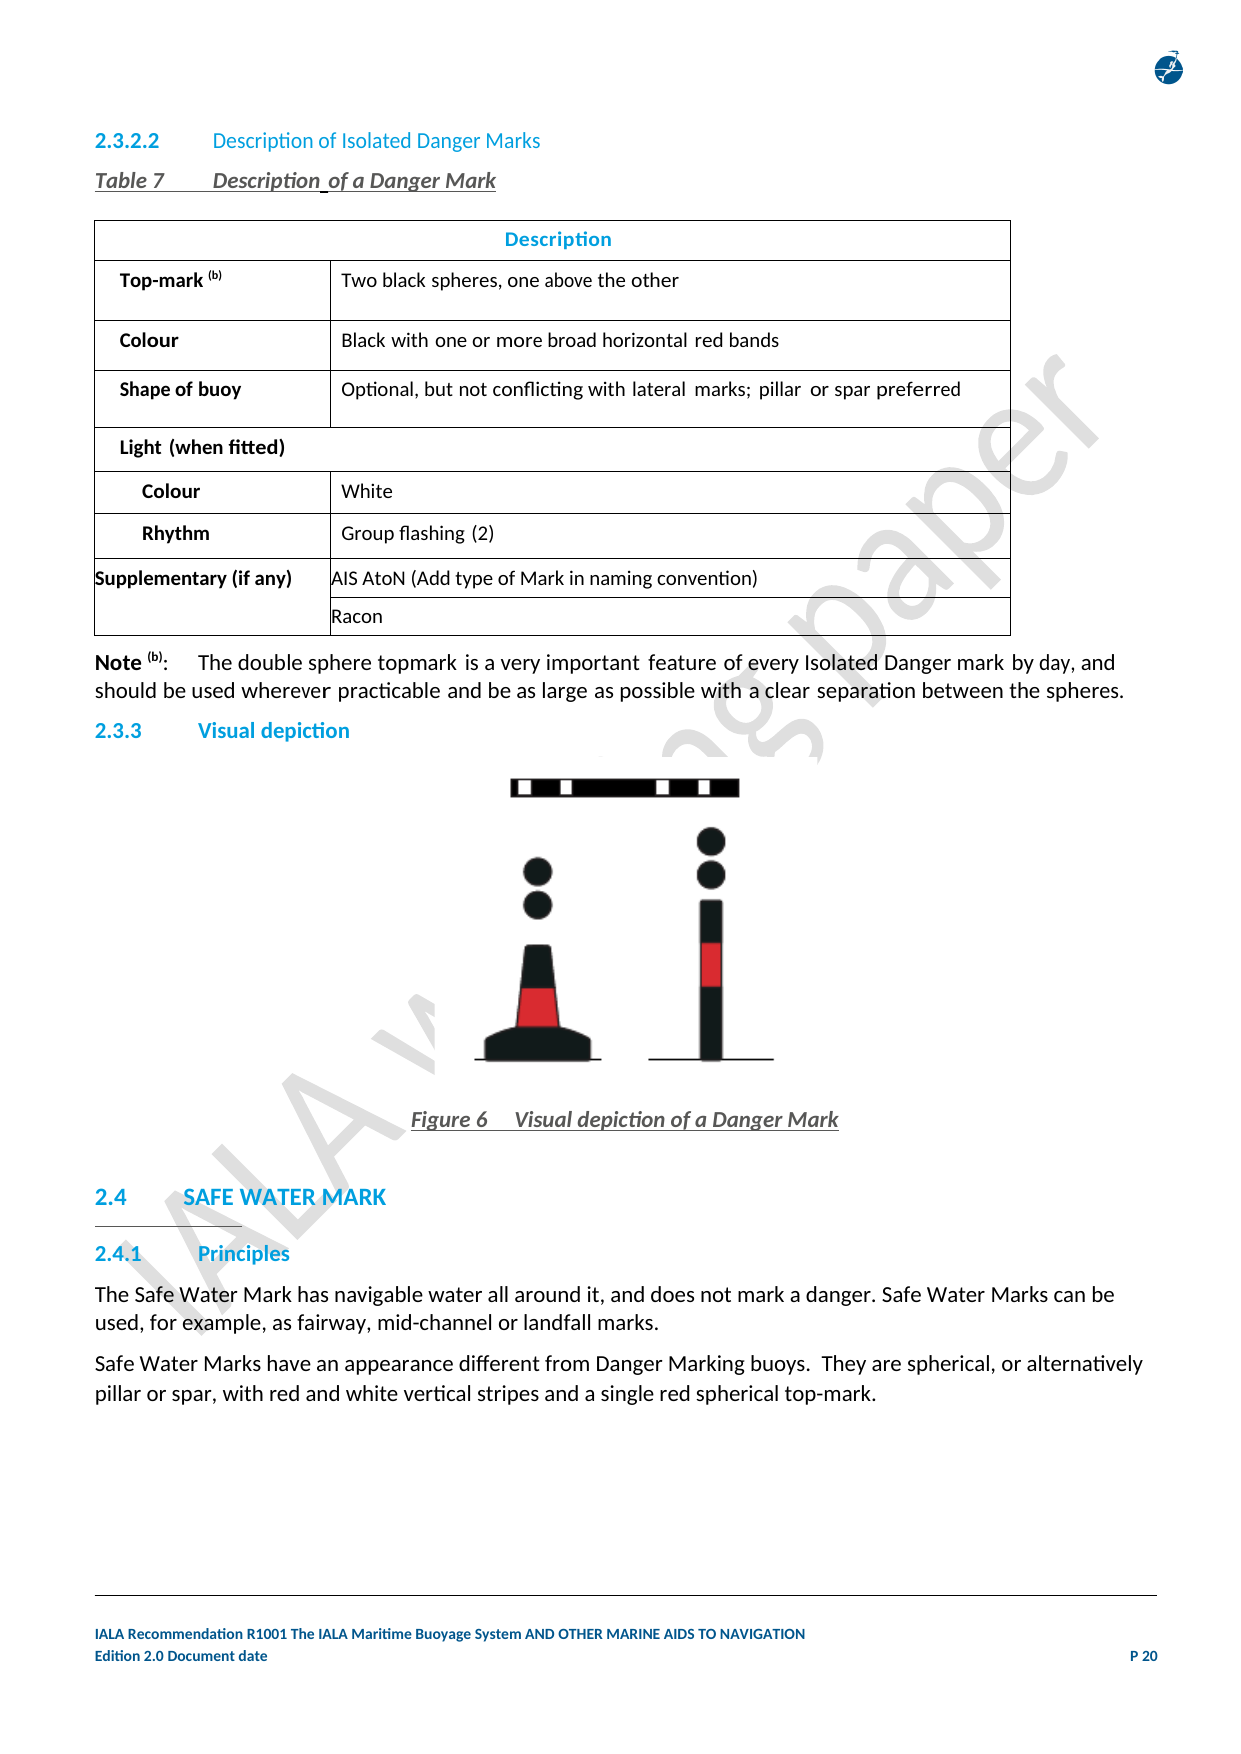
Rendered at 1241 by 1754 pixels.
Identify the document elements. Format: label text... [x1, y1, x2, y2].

table_header Description [95, 221, 1010, 260]
text Note (b): The double sphere topmark is a very important feature of every Isolated Danger mark by day, and should be used wherever practicable and be as large as possible with a clear separation between the spheres. [94, 648, 1157, 704]
table_cell Supplementary (if any) [95, 559, 330, 635]
text The Safe Water Mark has navigable water all around it, and does not mark a danger. Safe Water Marks can be used, for example, as fairway, mid-channel or landfall marks. [94, 1280, 1157, 1336]
table_cell Racon [331, 598, 1010, 635]
subtitle Visual depiction [94, 717, 1157, 745]
text Safe Water Marks have an appearance different from Danger Marking buoys. They are spherical, or alternatively pillar or spar, with red and white vertical stripes and a single red spherical top-mark. [94, 1348, 1157, 1407]
table_cell Light (when fitted) [95, 428, 1010, 471]
table_cell Two black spheres, one above the other [331, 261, 1010, 320]
table_cell Top-mark (b) [95, 261, 330, 320]
picture [434, 757, 818, 1106]
table_cell AIS AtoN (Add type of Mark in naming convention) [331, 559, 1010, 597]
text Description of a Danger Mark [94, 167, 1157, 195]
table_cell Colour [95, 472, 330, 513]
subtitle Principles [94, 1239, 1157, 1267]
table_cell Black with one or more broad horizontal red bands [331, 321, 1010, 369]
table_cell Group flashing (2) [331, 514, 1010, 558]
picture [1123, 0, 1241, 119]
table_cell Shape of buoy [95, 371, 330, 427]
table_cell Optional, but not conflicting with lateral marks; pillar or spar preferred [331, 371, 1010, 427]
text Visual depiction of a Danger Mark [94, 1106, 1157, 1134]
subtitle Description of Isolated Danger Marks [94, 126, 1157, 154]
table_cell White [331, 472, 1010, 513]
table_cell Colour [95, 321, 330, 369]
subtitle SAFE WATER MARK [94, 1182, 1157, 1212]
table_cell Rhythm [95, 514, 330, 558]
